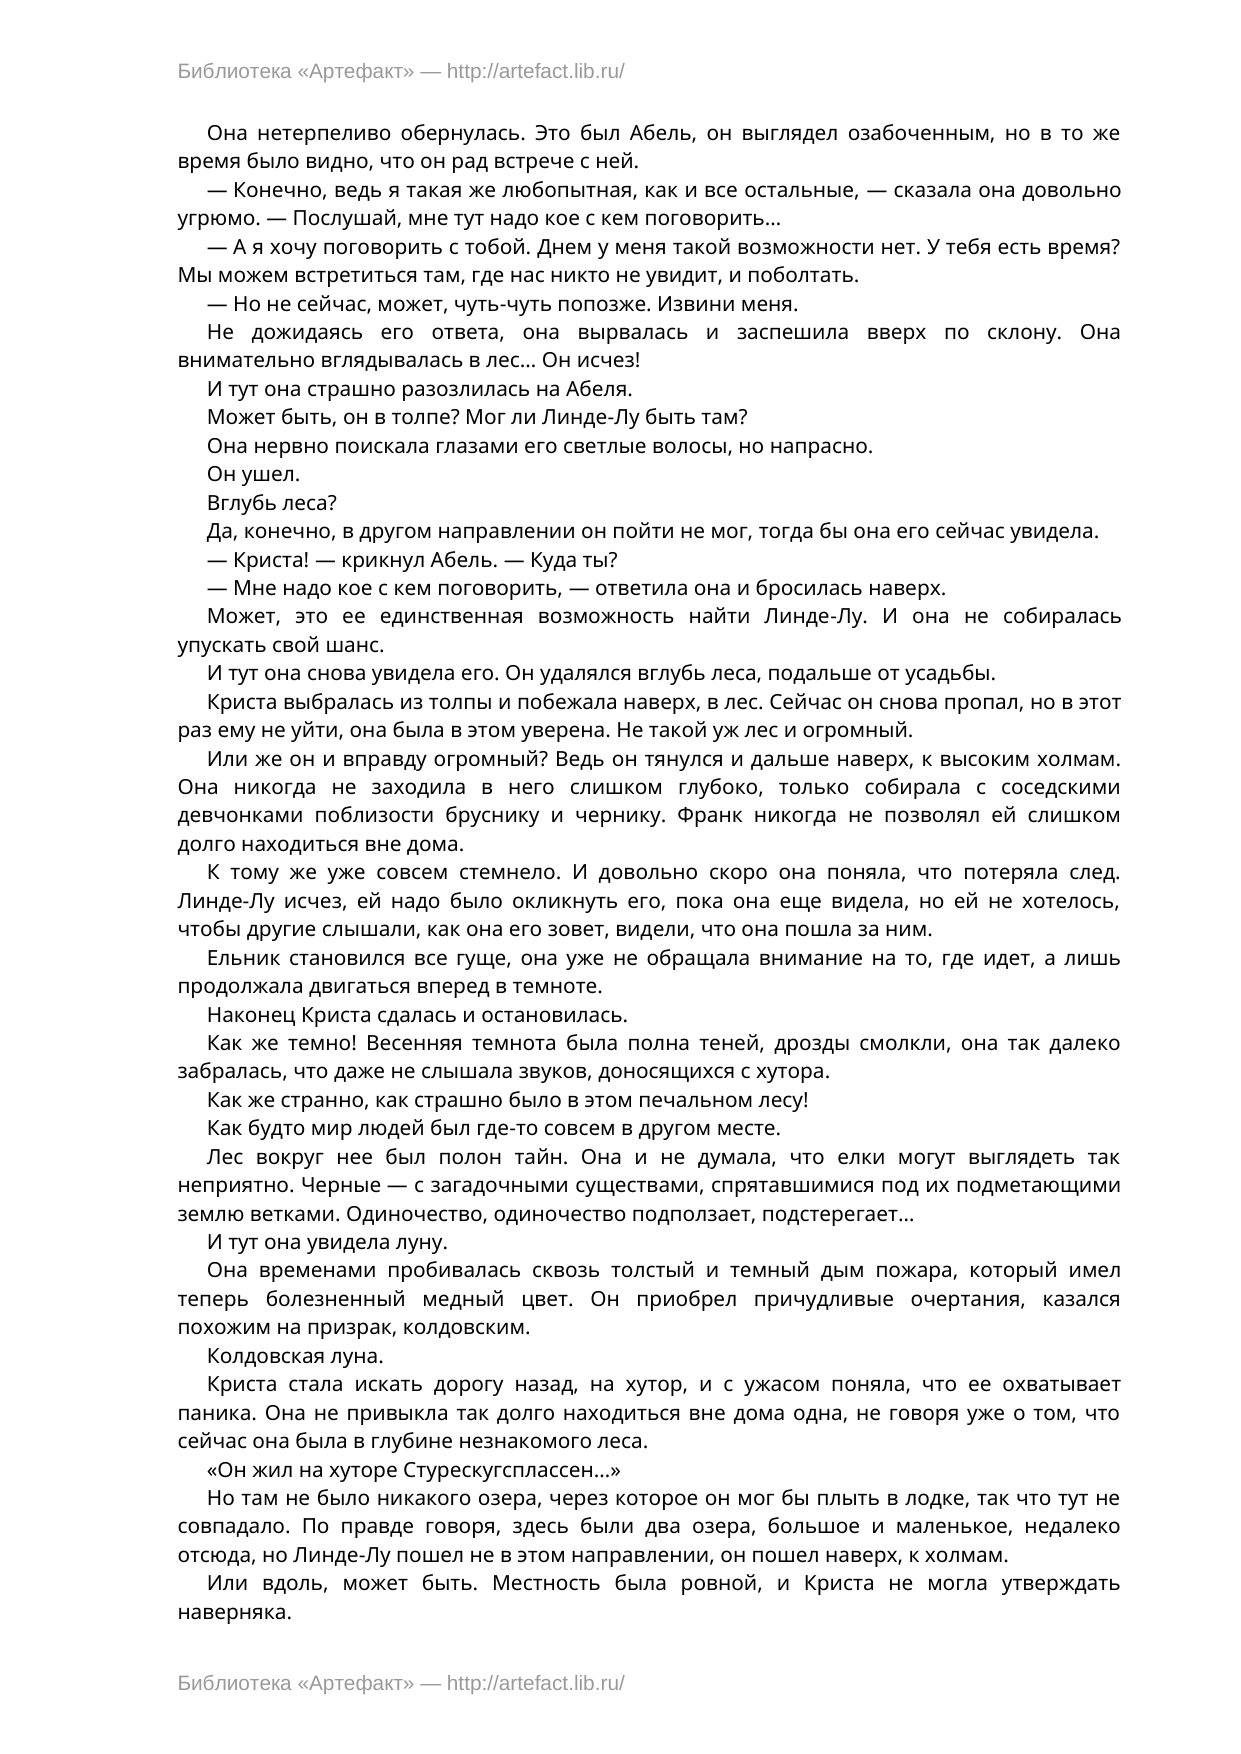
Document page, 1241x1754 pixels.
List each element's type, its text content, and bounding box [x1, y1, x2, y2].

text Не дожидаясь его ответа, она вырвалась и заспешила вверх по склону. Она внимательно вглядывалась в лес… Он исчез! [177, 317, 1122, 374]
text Она временами пробивалась сквозь толстый и темный дым пожара, который имел теперь болезненный медный цвет. Он приобрел причудливые очертания, казался похожим на призрак, колдовским. [177, 1256, 1122, 1341]
text Колдовская луна. [177, 1341, 1122, 1369]
text И тут она страшно разозлилась на Абеля. [177, 374, 1122, 402]
text И тут она увидела луну. [177, 1227, 1122, 1256]
text — Криста! — крикнул Абель. — Куда ты? [177, 545, 1122, 573]
text Криста выбралась из толпы и побежала наверх, в лес. Сейчас он снова пропал, но в этот раз ему не уйти, она была в этом уверена. Не такой уж лес и огромный. [177, 687, 1122, 744]
text Она нетерпеливо обернулась. Это был Абель, он выглядел озабоченным, но в то же время было видно, что он рад встрече с ней. [177, 118, 1122, 175]
text «Он жил на хуторе Стурескугсплассен…» [177, 1455, 1122, 1483]
text — Конечно, ведь я такая же любопытная, как и все остальные, — сказала она довольно угрюмо. — Послушай, мне тут надо кое с кем поговорить… [177, 175, 1122, 232]
text Он ушел. [177, 459, 1122, 488]
text Может быть, он в толпе? Мог ли Линде-Лу быть там? [177, 402, 1122, 431]
text — Но не сейчас, может, чуть-чуть попозже. Извини меня. [177, 289, 1122, 317]
text Как же темно! Весенняя темнота была полна теней, дрозды смолкли, она так далеко забралась, что даже не слышала звуков, доносящихся с хутора. [177, 1028, 1122, 1085]
text Ельник становился все гуще, она уже не обращала внимание на то, где идет, а лишь продолжала двигаться вперед в темноте. [177, 943, 1122, 1000]
text — А я хочу поговорить с тобой. Днем у меня такой возможности нет. У тебя есть время? Мы можем встретиться там, где нас никто не увидит, и поболтать. [177, 232, 1122, 289]
text Или вдоль, может быть. Местность была ровной, и Криста не могла утверждать наверняка. [177, 1568, 1122, 1625]
text Да, конечно, в другом направлении он пойти не мог, тогда бы она его сейчас увидела. [177, 516, 1122, 545]
text Наконец Криста сдалась и остановилась. [177, 1000, 1122, 1028]
text Но там не было никакого озера, через которое он мог бы плыть в лодке, так что тут не совпадало. По правде говоря, здесь были два озера, большое и маленькое, недалеко отсюда, но Линде-Лу пошел не в этом направлении, он пошел наверх, к холмам. [177, 1483, 1122, 1568]
text И тут она снова увидела его. Он удалялся вглубь леса, подальше от усадьбы. [177, 658, 1122, 687]
text Криста стала искать дорогу назад, на хутор, и с ужасом поняла, что ее охватывает паника. Она не привыкла так долго находиться вне дома одна, не говоря уже о том, что сейчас она была в глубине незнакомого леса. [177, 1369, 1122, 1455]
text Как будто мир людей был где-то совсем в другом месте. [177, 1113, 1122, 1142]
text Как же странно, как страшно было в этом печальном лесу! [177, 1085, 1122, 1113]
text Может, это ее единственная возможность найти Линде-Лу. И она не собиралась упускать свой шанс. [177, 602, 1122, 658]
text Она нервно поискала глазами его светлые волосы, но напрасно. [177, 431, 1122, 459]
text Лес вокруг нее был полон тайн. Она и не думала, что елки могут выглядеть так неприятно. Черные — с загадочными существами, спрятавшимися под их подметающими землю ветками. Одиночество, одиночество подползает, подстерегает… [177, 1142, 1122, 1227]
text Или же он и вправду огромный? Ведь он тянулся и дальше наверх, к высоким холмам. Она никогда не заходила в него слишком глубоко, только собирала с соседскими девчонками поблизости бруснику и чернику. Франк никогда не позволял ей слишком долго находиться вне дома. [177, 744, 1122, 857]
text — Мне надо кое с кем поговорить, — ответила она и бросилась наверх. [177, 573, 1122, 602]
text К тому же уже совсем стемнело. И довольно скоро она поняла, что потеряла след. Линде-Лу исчез, ей надо было окликнуть его, пока она еще видела, но ей не хотелось, чтобы другие слышали, как она его зовет, видели, что она пошла за ним. [177, 857, 1122, 943]
text Вглубь леса? [177, 488, 1122, 516]
